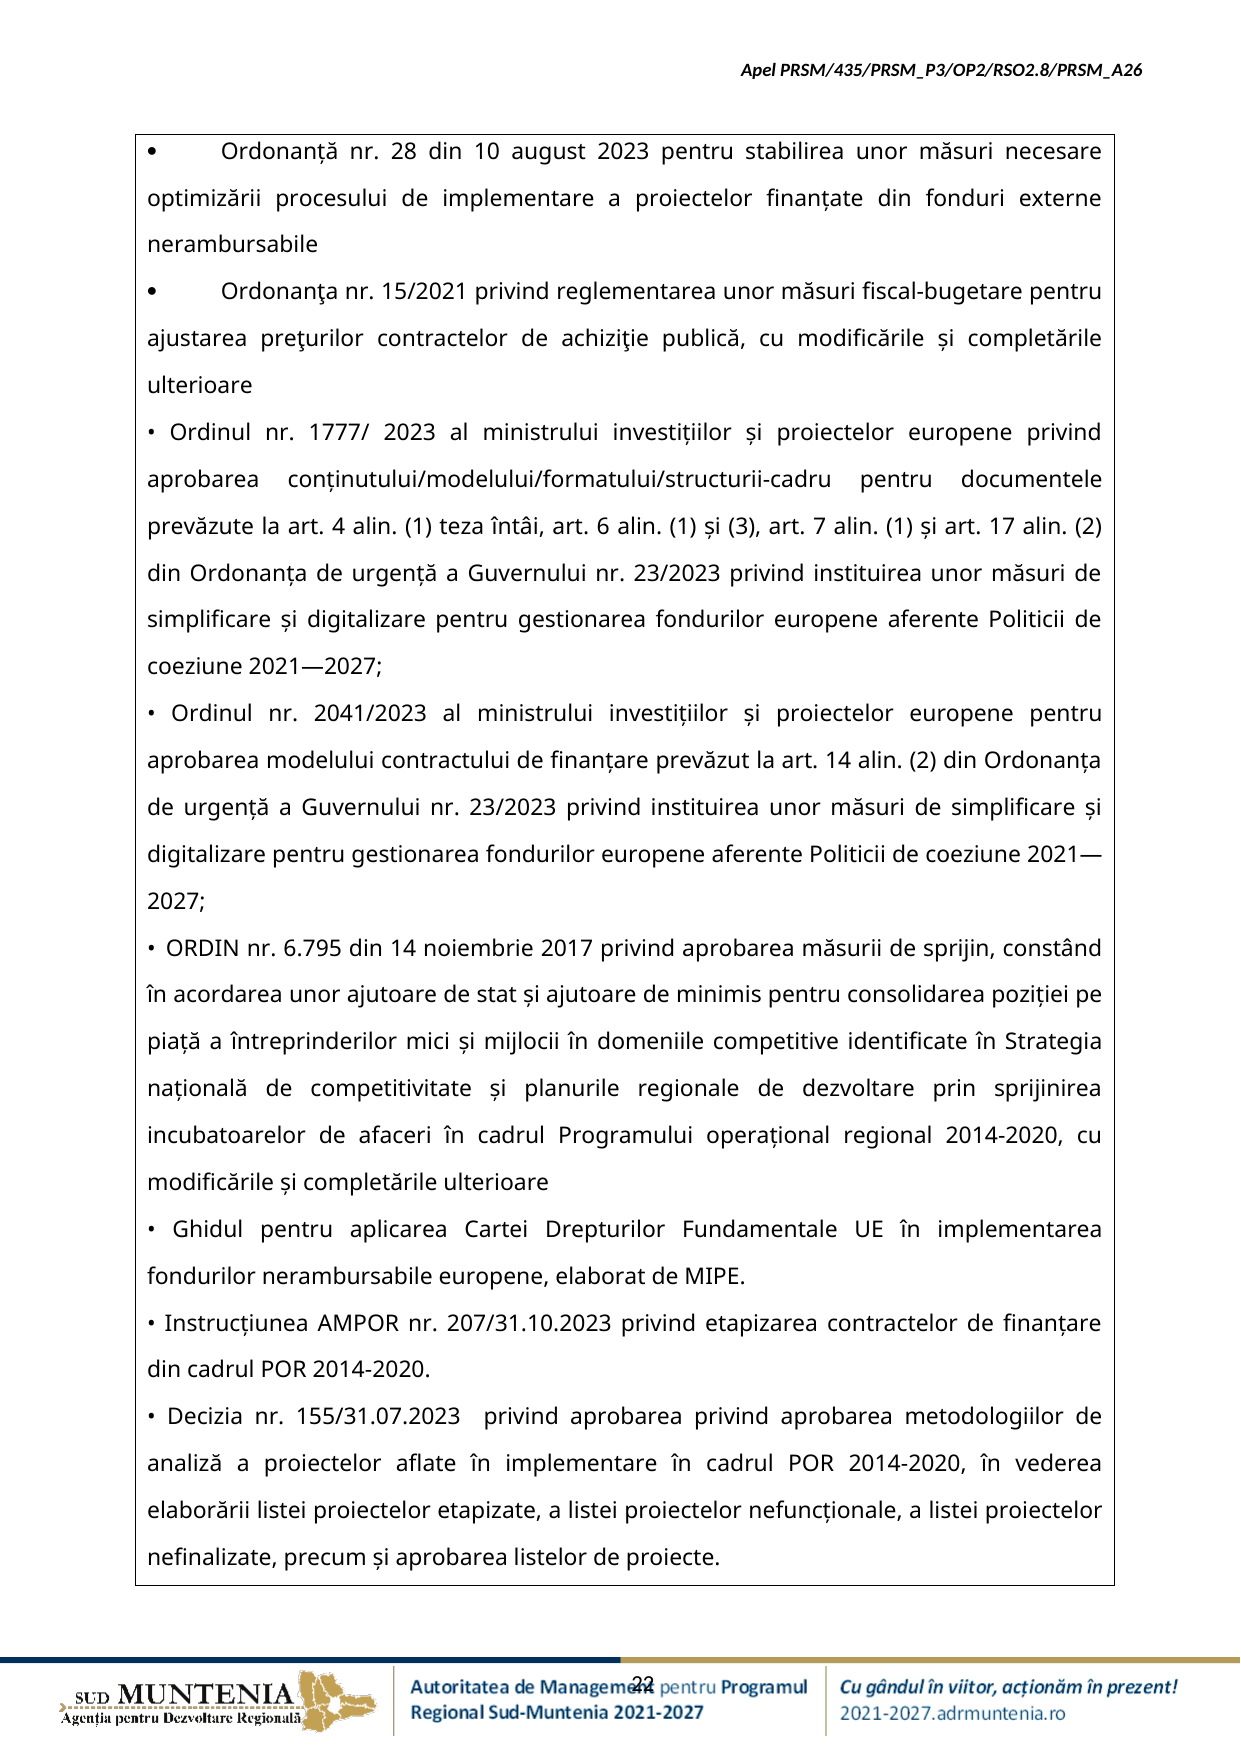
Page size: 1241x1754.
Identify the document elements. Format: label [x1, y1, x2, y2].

table_header [136, 135, 1114, 1585]
picture [0, 1657, 1241, 1737]
